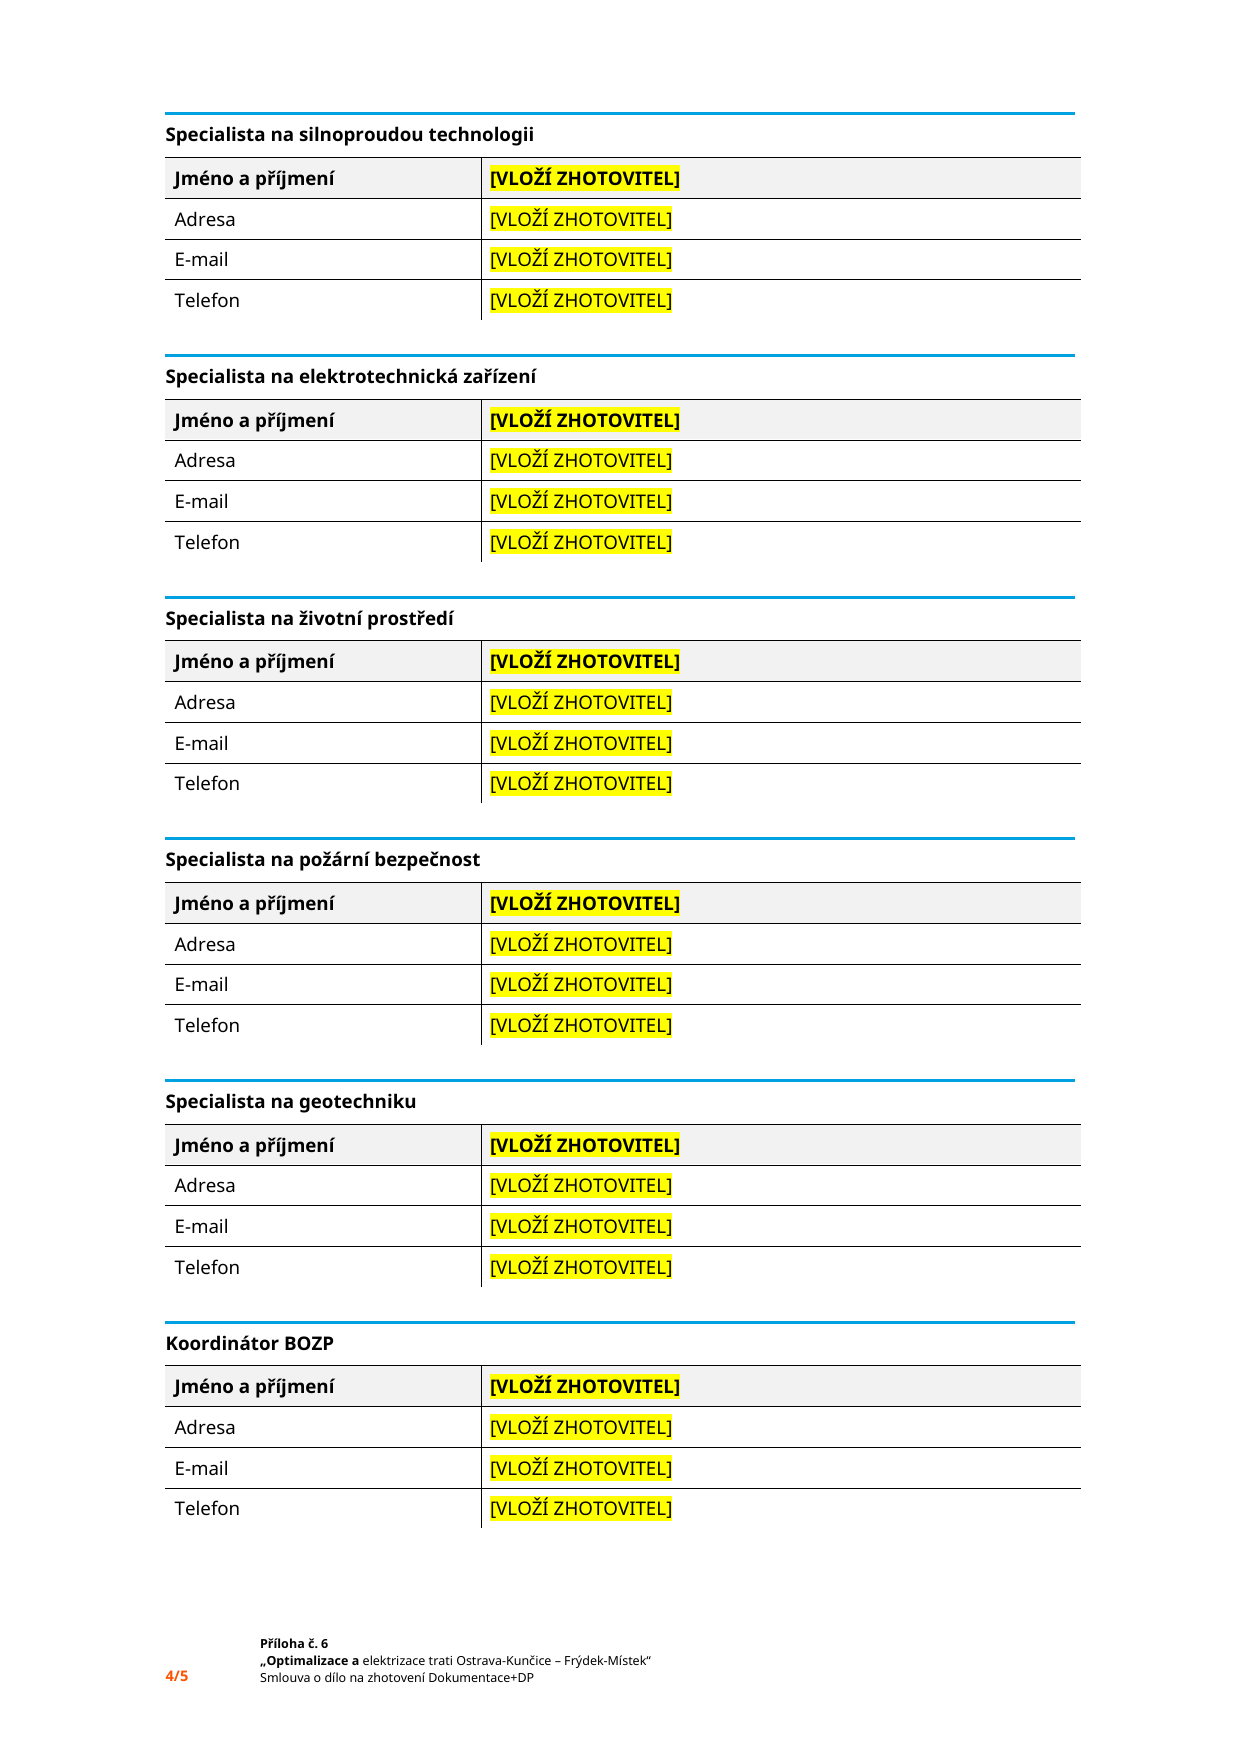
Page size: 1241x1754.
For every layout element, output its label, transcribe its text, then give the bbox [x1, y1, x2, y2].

table_cell Telefon [165, 1005, 481, 1045]
table_cell E-mail [165, 1448, 481, 1488]
table_header Jméno a příjmení [165, 1125, 481, 1164]
text Koordinátor BOZP [165, 1324, 1075, 1355]
table_header [VLOŽÍ ZHOTOVITEL] [482, 1125, 1081, 1164]
table_cell [VLOŽÍ ZHOTOVITEL] [482, 1206, 1081, 1246]
table_cell Telefon [165, 1489, 481, 1528]
text Specialista na požární bezpečnost [165, 840, 1075, 872]
table_cell E-mail [165, 240, 481, 279]
table_cell [VLOŽÍ ZHOTOVITEL] [482, 682, 1081, 722]
table_header [VLOŽÍ ZHOTOVITEL] [482, 400, 1081, 439]
table_cell [VLOŽÍ ZHOTOVITEL] [482, 1448, 1081, 1488]
table_header Jméno a příjmení [165, 158, 481, 198]
table_header [VLOŽÍ ZHOTOVITEL] [482, 158, 1081, 198]
table_cell E-mail [165, 965, 481, 1004]
table_header [VLOŽÍ ZHOTOVITEL] [482, 641, 1081, 681]
table_header [VLOŽÍ ZHOTOVITEL] [482, 883, 1081, 923]
table_cell Adresa [165, 682, 481, 722]
table_cell [VLOŽÍ ZHOTOVITEL] [482, 240, 1081, 279]
table_header [VLOŽÍ ZHOTOVITEL] [482, 1366, 1081, 1406]
table_cell [VLOŽÍ ZHOTOVITEL] [482, 522, 1081, 562]
table_cell [VLOŽÍ ZHOTOVITEL] [482, 1489, 1081, 1528]
table_cell E-mail [165, 723, 481, 763]
table_cell Adresa [165, 441, 481, 480]
table_cell [VLOŽÍ ZHOTOVITEL] [482, 764, 1081, 803]
table_cell Telefon [165, 1247, 481, 1287]
table_cell [VLOŽÍ ZHOTOVITEL] [482, 1247, 1081, 1287]
table_cell [VLOŽÍ ZHOTOVITEL] [482, 1005, 1081, 1045]
text Specialista na silnoproudou technologii [165, 115, 1075, 147]
table_header Jméno a příjmení [165, 1366, 481, 1406]
table_header Jméno a příjmení [165, 883, 481, 923]
table_cell [VLOŽÍ ZHOTOVITEL] [482, 1407, 1081, 1447]
table_cell Telefon [165, 280, 481, 320]
table_cell [VLOŽÍ ZHOTOVITEL] [482, 441, 1081, 480]
table_cell [VLOŽÍ ZHOTOVITEL] [482, 280, 1081, 320]
table_cell [VLOŽÍ ZHOTOVITEL] [482, 1166, 1081, 1205]
table_cell E-mail [165, 481, 481, 521]
table_cell [VLOŽÍ ZHOTOVITEL] [482, 723, 1081, 763]
table_cell Adresa [165, 924, 481, 963]
table_cell [VLOŽÍ ZHOTOVITEL] [482, 924, 1081, 963]
table_cell Adresa [165, 1166, 481, 1205]
table_cell Adresa [165, 1407, 481, 1447]
text Specialista na životní prostředí [165, 599, 1075, 630]
text Specialista na geotechniku [165, 1082, 1075, 1114]
table_header Jméno a příjmení [165, 641, 481, 681]
table_cell [VLOŽÍ ZHOTOVITEL] [482, 965, 1081, 1004]
table_cell E-mail [165, 1206, 481, 1246]
table_header Jméno a příjmení [165, 400, 481, 439]
table_cell Adresa [165, 199, 481, 238]
text Specialista na elektrotechnická zařízení [165, 357, 1075, 389]
table_cell [VLOŽÍ ZHOTOVITEL] [482, 481, 1081, 521]
table_cell Telefon [165, 764, 481, 803]
table_cell Telefon [165, 522, 481, 562]
table_cell [VLOŽÍ ZHOTOVITEL] [482, 199, 1081, 238]
